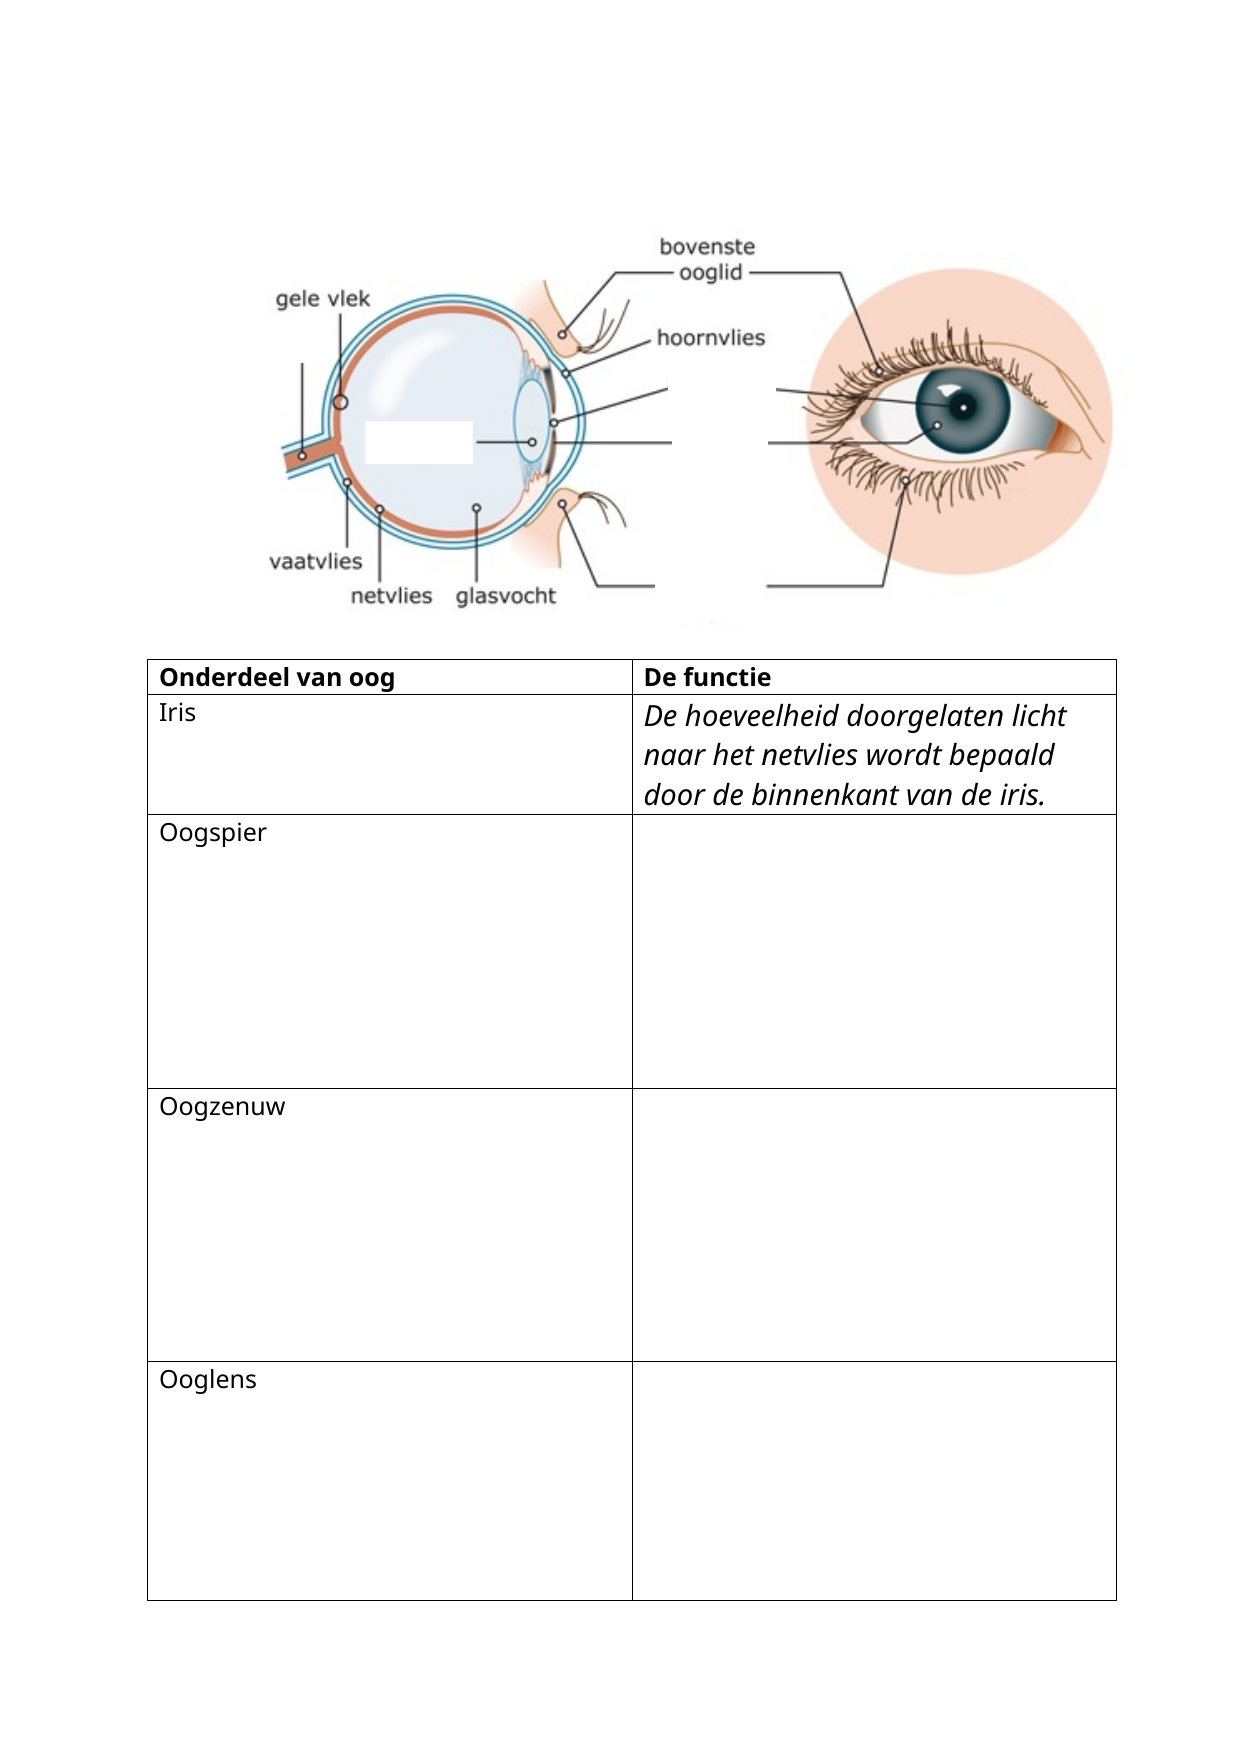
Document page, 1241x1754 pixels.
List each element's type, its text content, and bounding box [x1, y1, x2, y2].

table_header Onderdeel van oog [148, 660, 632, 694]
picture [147, 147, 1129, 640]
table_cell [633, 1089, 1116, 1361]
table_cell [633, 815, 1116, 1087]
table_cell Oogspier [148, 815, 632, 1087]
table_cell Iris [148, 695, 632, 814]
table_cell Ooglens [148, 1362, 632, 1600]
table_cell De hoeveelheid doorgelaten licht naar het netvlies wordt bepaald door de binnenkant van de iris. [633, 695, 1116, 814]
table_cell [633, 1362, 1116, 1600]
table_header De functie [633, 660, 1116, 694]
table_cell Oogzenuw [148, 1089, 632, 1361]
